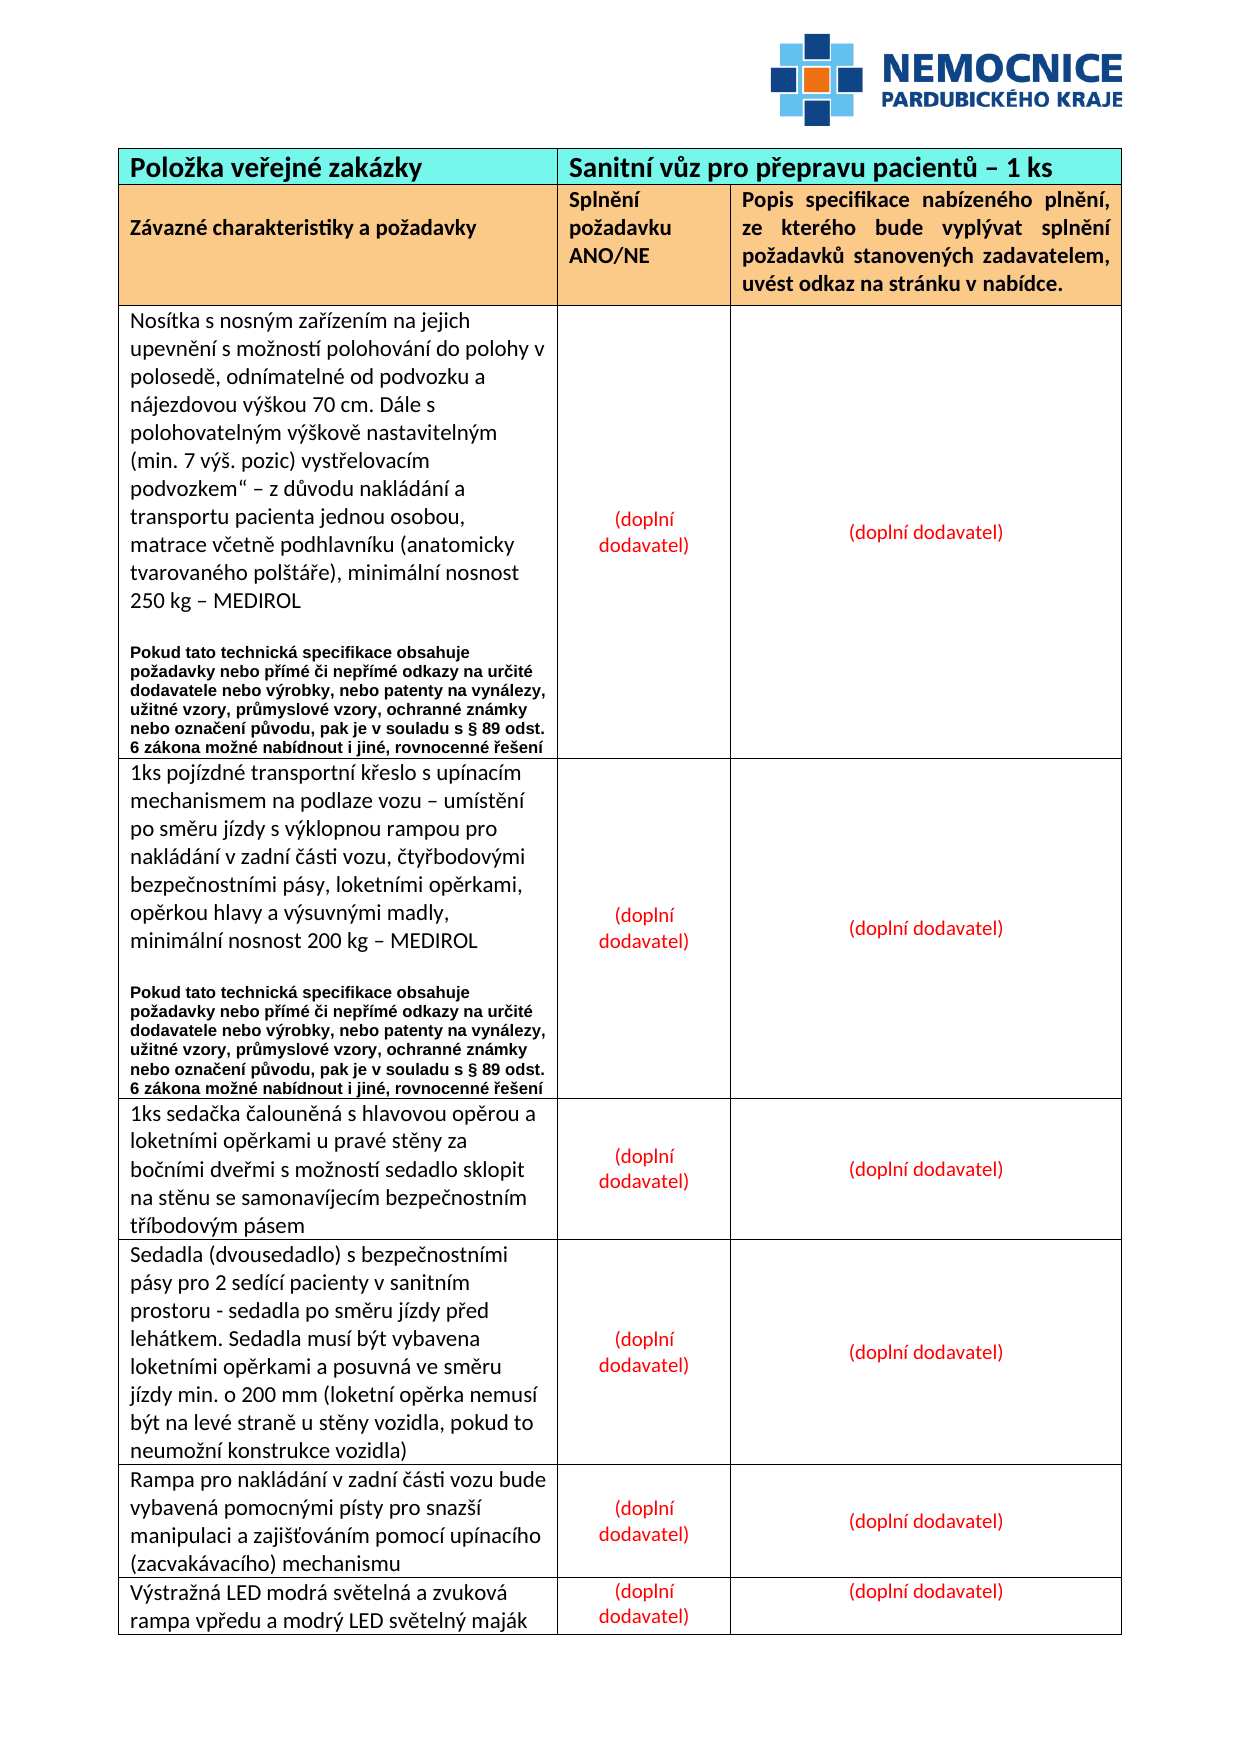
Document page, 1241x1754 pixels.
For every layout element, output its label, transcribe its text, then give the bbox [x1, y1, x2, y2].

table_header Sanitní vůz pro přepravu pacientů – 1 ks [558, 149, 1121, 184]
table_cell Nosítka s nosným zařízením na jejich upevnění s možností polohování do polohy v polosedě, odnímatelné od podvozku a nájezdovou výškou 70 cm. Dále s polohovatelným výškově nastavitelným (min. 7 výš. pozic) vystřelovacím podvozkem“ – z důvodu nakládání a transportu pacienta jednou osobou, matrace včetně podhlavníku (anatomicky tvarovaného polštáře), minimální nosnost 250 kg – MEDIROL Pokud tato technická specifikace obsahuje požadavky nebo přímé či nepřímé odkazy na určité dodavatele nebo výrobky, nebo patenty na vynálezy, užitné vzory, průmyslové vzory, ochranné známky nebo označení původu, pak je v souladu s § 89 odst. 6 zákona možné nabídnout i jiné, rovnocenné řešení [119, 306, 557, 757]
table_cell (doplní dodavatel) [731, 759, 1121, 1098]
table_cell 1ks sedačka čalouněná s hlavovou opěrou a loketními opěrkami u pravé stěny za bočními dveřmi s možností sedadlo sklopit na stěnu se samonavíjecím bezpečnostním tříbodovým pásem [119, 1099, 557, 1239]
picture [769, 32, 1123, 127]
table_cell 1ks pojízdné transportní křeslo s upínacím mechanismem na podlaze vozu – umístění po směru jízdy s výklopnou rampou pro nakládání v zadní části vozu, čtyřbodovými bezpečnostními pásy, loketními opěrkami, opěrkou hlavy a výsuvnými madly, minimální nosnost 200 kg – MEDIROL Pokud tato technická specifikace obsahuje požadavky nebo přímé či nepřímé odkazy na určité dodavatele nebo výrobky, nebo patenty na vynálezy, užitné vzory, průmyslové vzory, ochranné známky nebo označení původu, pak je v souladu s § 89 odst. 6 zákona možné nabídnout i jiné, rovnocenné řešení [119, 759, 557, 1098]
table_cell (doplní dodavatel) [558, 1578, 730, 1634]
table_cell (doplní dodavatel) [731, 1099, 1121, 1239]
table_cell (doplní dodavatel) [731, 1578, 1121, 1634]
table_cell Splnění požadavku ANO/NE [558, 185, 730, 305]
table_cell Sedadla (dvousedadlo) s bezpečnostními pásy pro 2 sedící pacienty v sanitním prostoru - sedadla po směru jízdy před lehátkem. Sedadla musí být vybavena loketními opěrkami a posuvná ve směru jízdy min. o 200 mm (loketní opěrka nemusí být na levé straně u stěny vozidla, pokud to neumožní konstrukce vozidla) [119, 1240, 557, 1464]
table_cell (doplní dodavatel) [558, 1099, 730, 1239]
table_cell (doplní dodavatel) [731, 306, 1121, 757]
table_cell (doplní dodavatel) [731, 1465, 1121, 1577]
table_cell (doplní dodavatel) [731, 1240, 1121, 1464]
table_cell (doplní dodavatel) [558, 759, 730, 1098]
table_cell (doplní dodavatel) [558, 1465, 730, 1577]
table_cell (doplní dodavatel) [558, 1240, 730, 1464]
table_cell (doplní dodavatel) [558, 306, 730, 757]
table_cell Rampa pro nakládání v zadní části vozu bude vybavená pomocnými písty pro snazší manipulaci a zajišťováním pomocí upínacího (zacvakávacího) mechanismu [119, 1465, 557, 1577]
table_cell Závazné charakteristiky a požadavky [119, 185, 557, 305]
table_header Položka veřejné zakázky [119, 149, 557, 184]
table_cell Popis specifikace nabízeného plnění, ze kterého bude vyplývat splnění požadavků stanovených zadavatelem, uvést odkaz na stránku v nabídce. [731, 185, 1121, 305]
